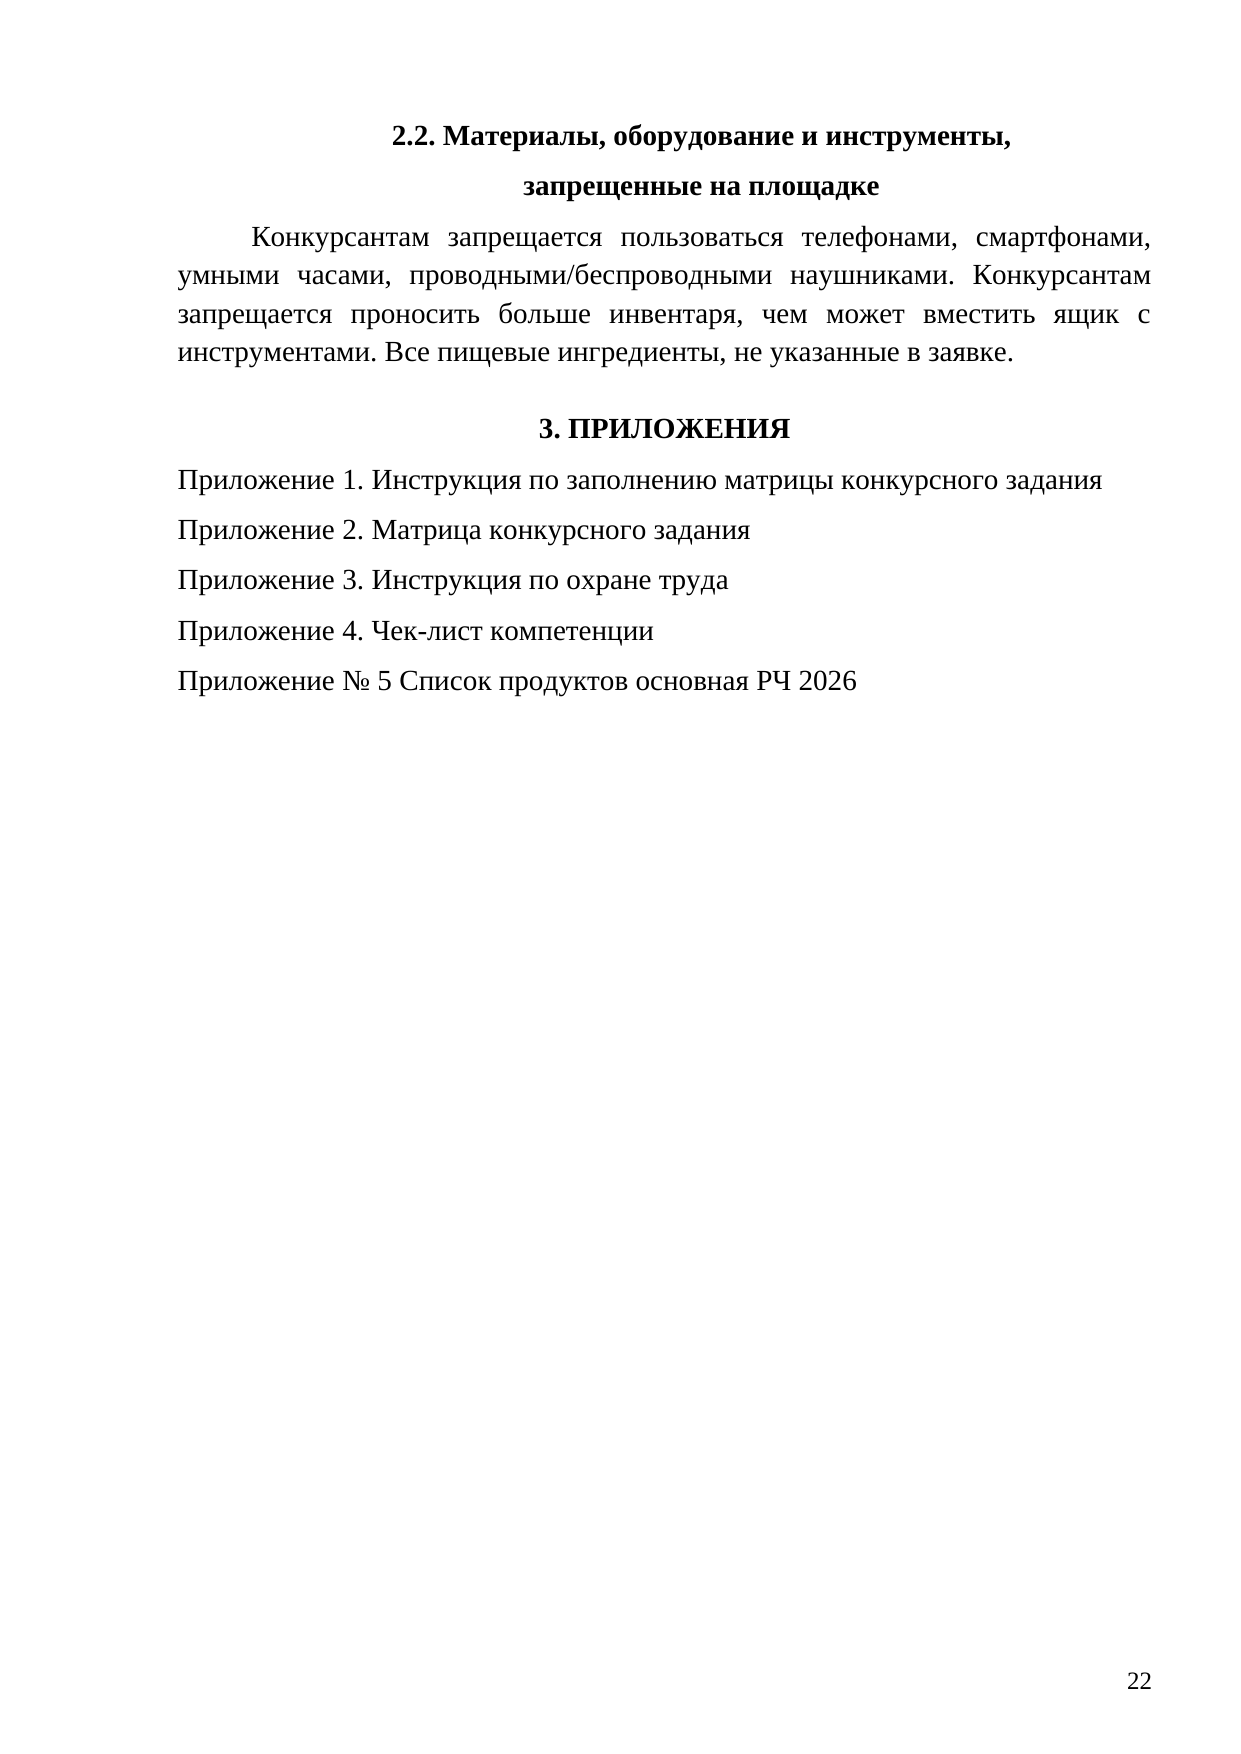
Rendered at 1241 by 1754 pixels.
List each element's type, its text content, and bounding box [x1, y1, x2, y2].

text Приложение 1. Инструкция по заполнению матрицы конкурсного задания [177, 462, 1152, 495]
text 2.2. Материалы, оборудование и инструменты, [177, 118, 1152, 152]
text запрещенные на площадке [177, 168, 1152, 202]
text Конкурсантам запрещается пользоваться телефонами, смартфонами, умными часами, проводными/беспроводными наушниками. Конкурсантам запрещается проносить больше инвентаря, чем может вместить ящик с инструментами. Все пищевые ингредиенты, не указанные в заявке. [177, 219, 1152, 368]
text Приложение 3. Инструкция по охране труда [177, 562, 1152, 596]
text Приложение 2. Матрица конкурсного задания [177, 512, 1152, 546]
text 3. Приложения [177, 411, 1152, 445]
text Приложение 4. Чек-лист компетенции [177, 613, 1152, 646]
text Приложение № 5 Список продуктов основная РЧ 2026 [177, 663, 1152, 697]
